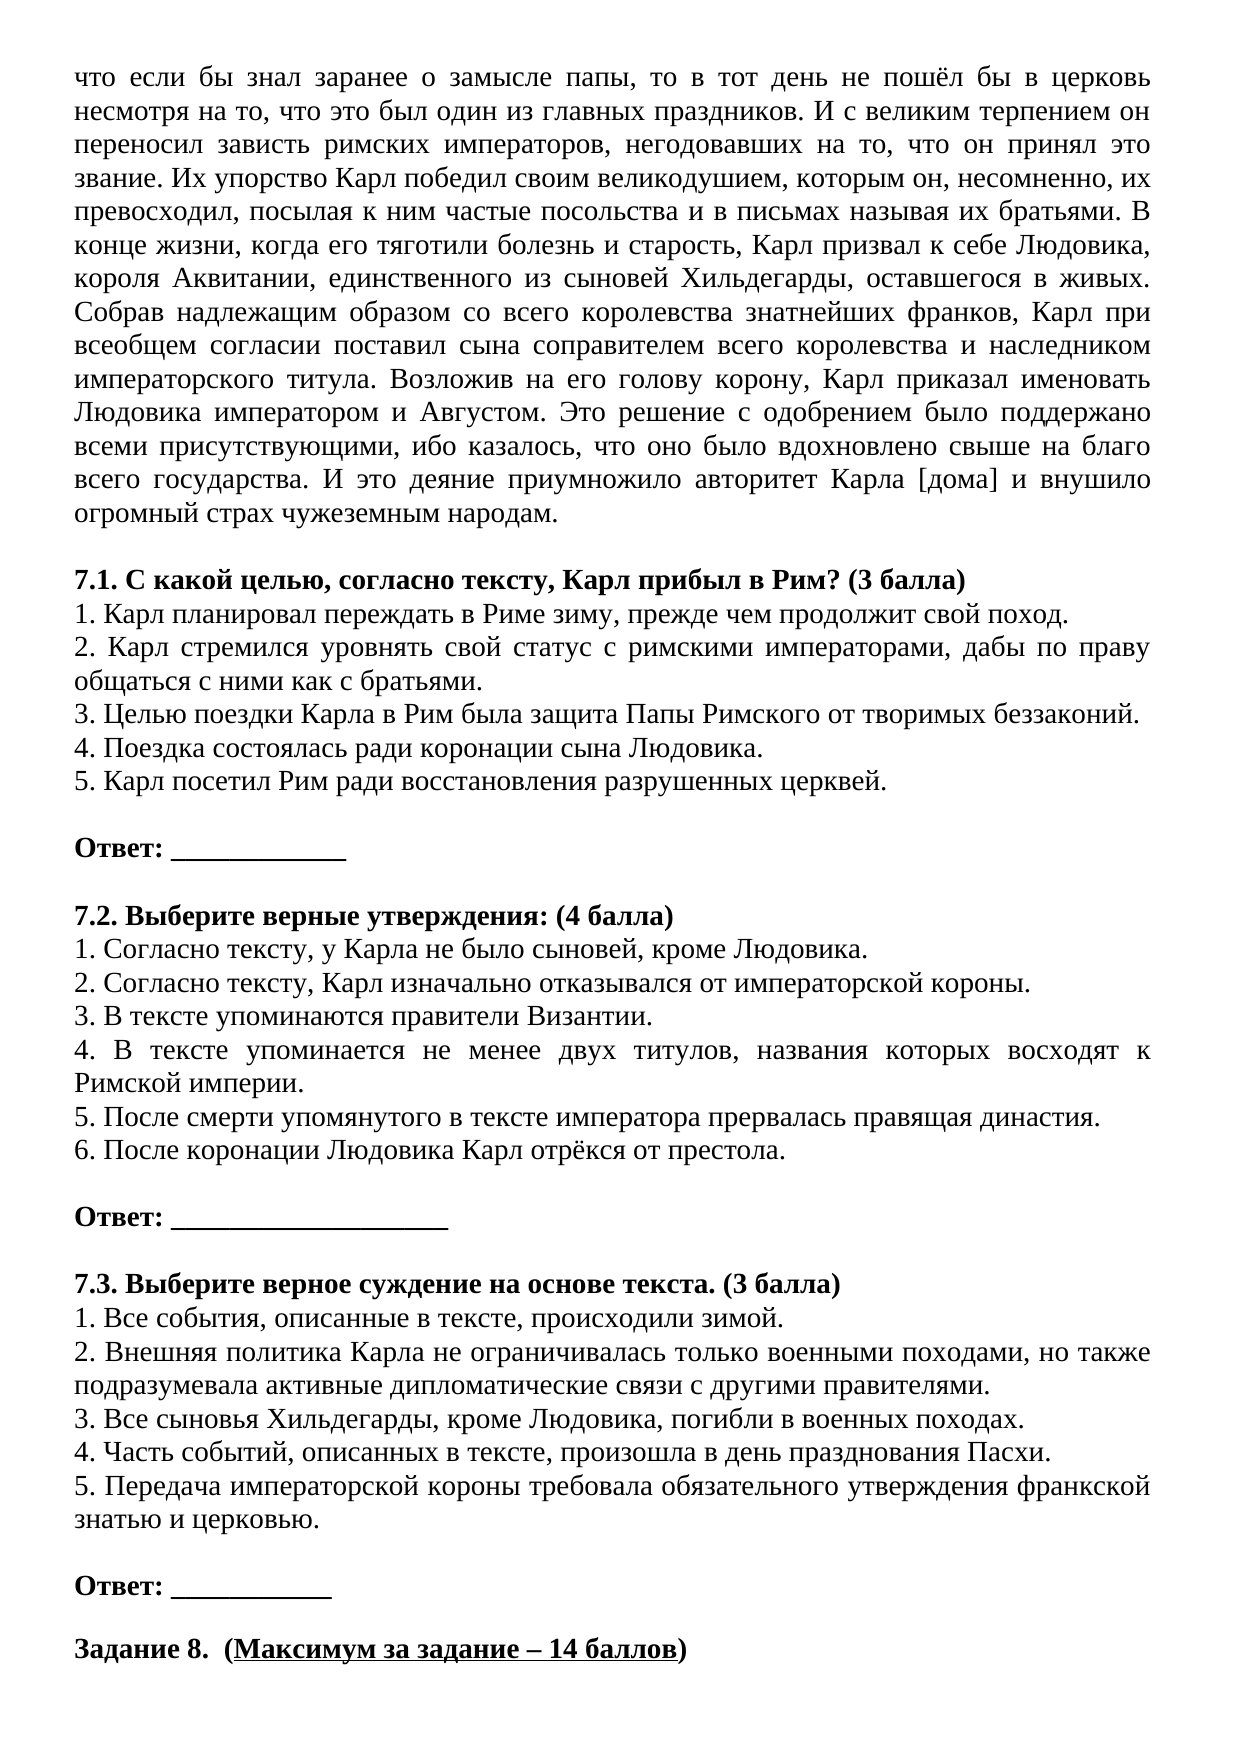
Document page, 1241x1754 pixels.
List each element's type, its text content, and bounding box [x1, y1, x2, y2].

text 3. Целью поездки Карла в Рим была защита Папы Римского от творимых беззаконий. [74, 696, 1152, 730]
text 7.3. Выберите верное суждение на основе текста. (3 балла) [74, 1267, 1152, 1300]
text 3. Все сыновья Хильдегарды, кроме Людовика, погибли в военных походах. [74, 1401, 1152, 1434]
text 5. После смерти упомянутого в тексте императора прервалась правящая династия. [74, 1099, 1152, 1132]
text 7.1. С какой целью, согласно тексту, Карл прибыл в Рим? (3 балла) [74, 562, 1152, 596]
text Задание 8. (Максимум за задание – 14 баллов) [74, 1631, 1152, 1664]
text 2. Карл стремился уровнять свой статус с римскими императорами, дабы по праву общаться с ними как с братьями. [74, 629, 1152, 696]
text 2. Внешняя политика Карла не ограничивалась только военными походами, но также подразумевала активные дипломатические связи с другими правителями. [74, 1334, 1152, 1401]
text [74, 59, 1152, 529]
text 3. В тексте упоминаются правители Византии. [74, 998, 1152, 1032]
text 1. Карл планировал переждать в Риме зиму, прежде чем продолжит свой поход. [74, 596, 1152, 629]
text 1. Все события, описанные в тексте, происходили зимой. [74, 1300, 1152, 1334]
text 1. Согласно тексту, у Карла не было сыновей, кроме Людовика. [74, 931, 1152, 965]
text 7.2. Выберите верные утверждения: (4 балла) [74, 898, 1152, 931]
text 5. Карл посетил Рим ради восстановления разрушенных церквей. [74, 763, 1152, 797]
text 6. После коронации Людовика Карл отрёкся от престола. [74, 1132, 1152, 1166]
text Ответ: ___________________ [74, 1199, 1152, 1233]
text 4. В тексте упоминается не менее двух титулов, названия которых восходят к Римской империи. [74, 1032, 1152, 1099]
text 2. Согласно тексту, Карл изначально отказывался от императорской короны. [74, 965, 1152, 998]
text 5. Передача императорской короны требовала обязательного утверждения франкской знатью и церковью. [74, 1468, 1152, 1535]
text 4. Часть событий, описанных в тексте, произошла в день празднования Пасхи. [74, 1434, 1152, 1468]
text 4. Поездка состоялась ради коронации сына Людовика. [74, 730, 1152, 763]
text Ответ: ___________ [74, 1568, 1152, 1602]
text Ответ: ____________ [74, 831, 1152, 864]
